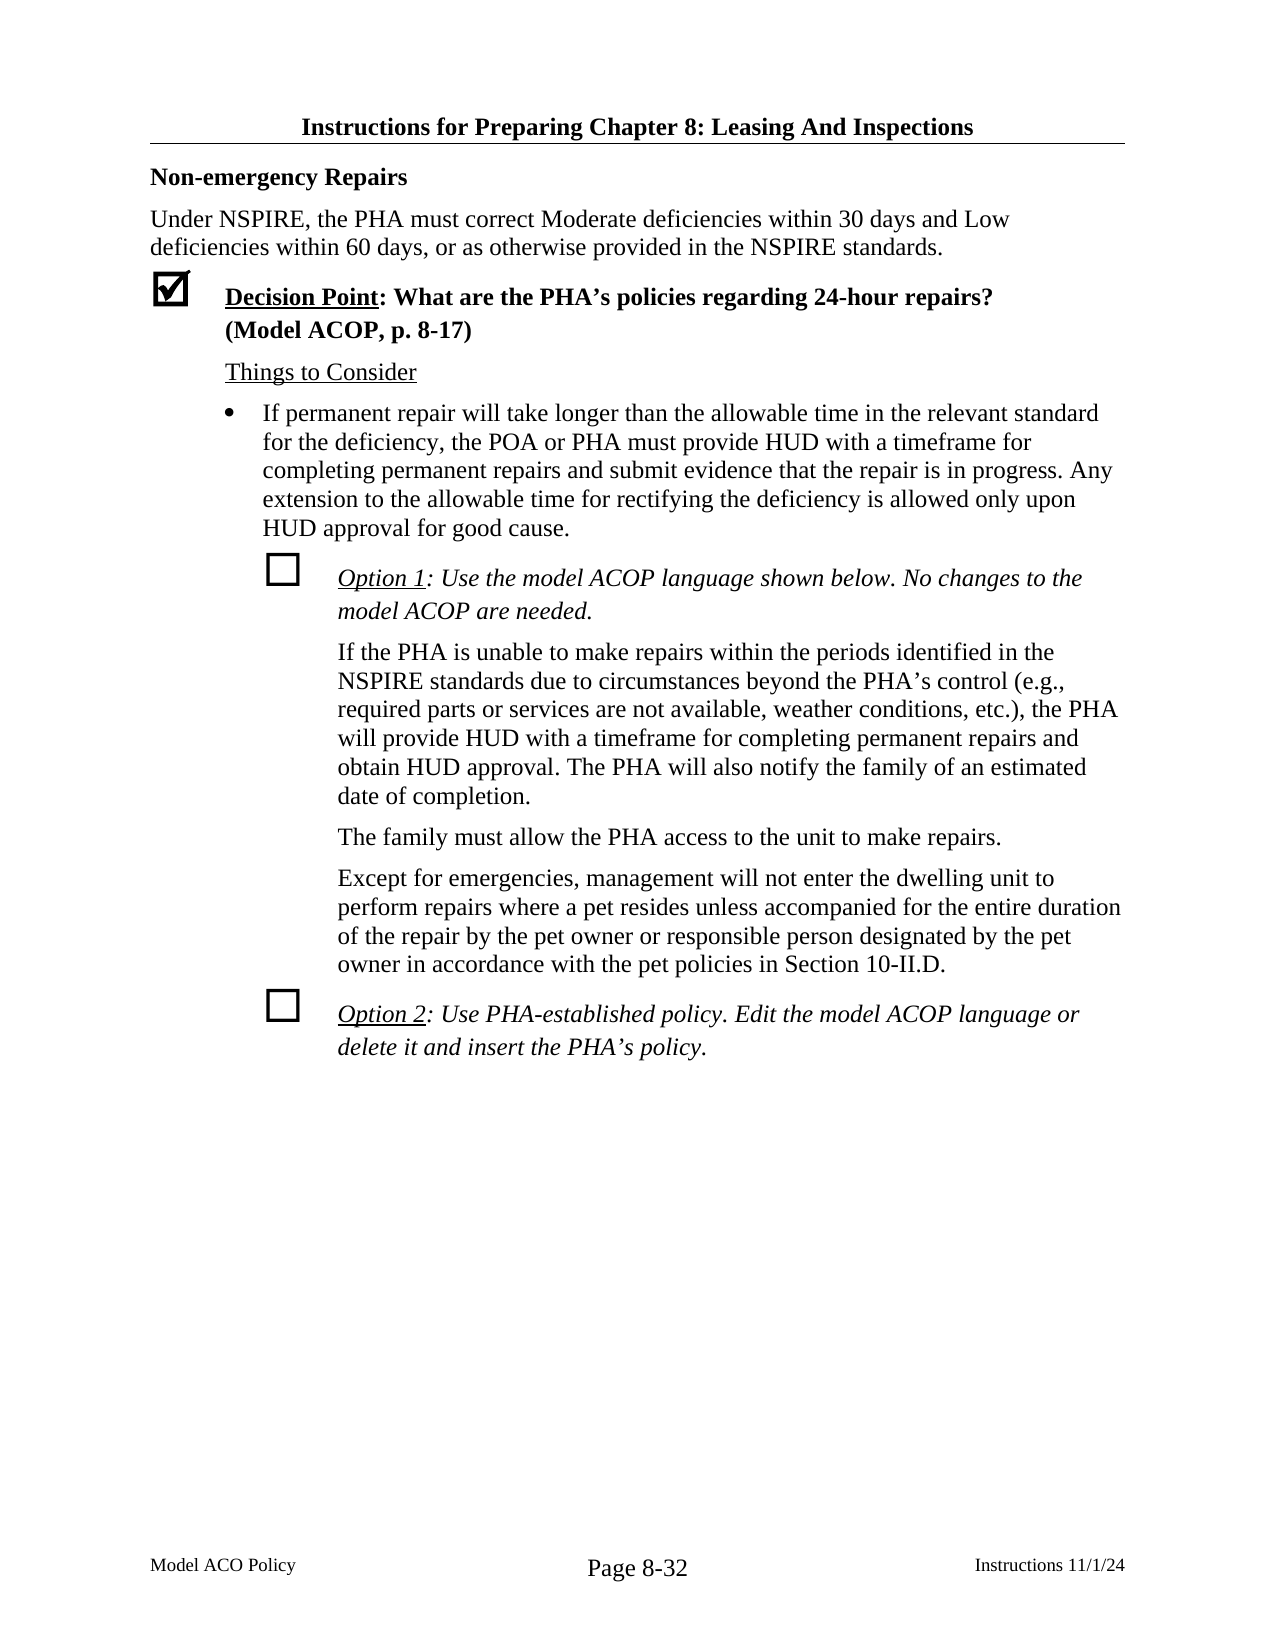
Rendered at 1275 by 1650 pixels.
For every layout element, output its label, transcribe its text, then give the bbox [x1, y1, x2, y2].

text Decision Point: What are the PHA’s policies regarding 24-hour repairs? (Model ACOP, p. 8-17) [150, 274, 1125, 344]
text Option 2: Use PHA-established policy. Edit the model ACOP language or delete it and insert the PHA’s policy. [262, 991, 1125, 1061]
text Under NSPIRE, the PHA must correct Moderate deficiencies within 30 days and Low deficiencies within 60 days, or as otherwise provided in the NSPIRE standards. [150, 204, 1125, 261]
text If the PHA is unable to make repairs within the periods identified in the NSPIRE standards due to circumstances beyond the PHA’s control (e.g., required parts or services are not available, weather conditions, etc.), the PHA will provide HUD with a timeframe for completing permanent repairs and obtain HUD approval. The PHA will also notify the family of an estimated date of completion. [337, 637, 1125, 809]
text The family must allow the PHA access to the unit to make repairs. [337, 822, 1125, 851]
text Non-emergency Repairs [150, 162, 1125, 191]
text Option 1: Use the model ACOP language shown below. No changes to the model ACOP are needed. [262, 554, 1125, 624]
text Things to Consider [225, 357, 1125, 385]
list If permanent repair will take longer than the allowable time in the relevant standard for the deficiency, the POA or PHA must provide HUD with a timeframe for completing permanent repairs and submit evidence that the repair is in progress. Any extension to the allowable time for rectifying the deficiency is allowed only upon HUD approval for good cause. [225, 398, 1125, 542]
text Except for emergencies, management will not enter the dwelling unit to perform repairs where a pet resides unless accompanied for the entire duration of the repair by the pet owner or responsible person designated by the pet owner in accordance with the pet policies in Section 10-II.D. [337, 863, 1125, 978]
